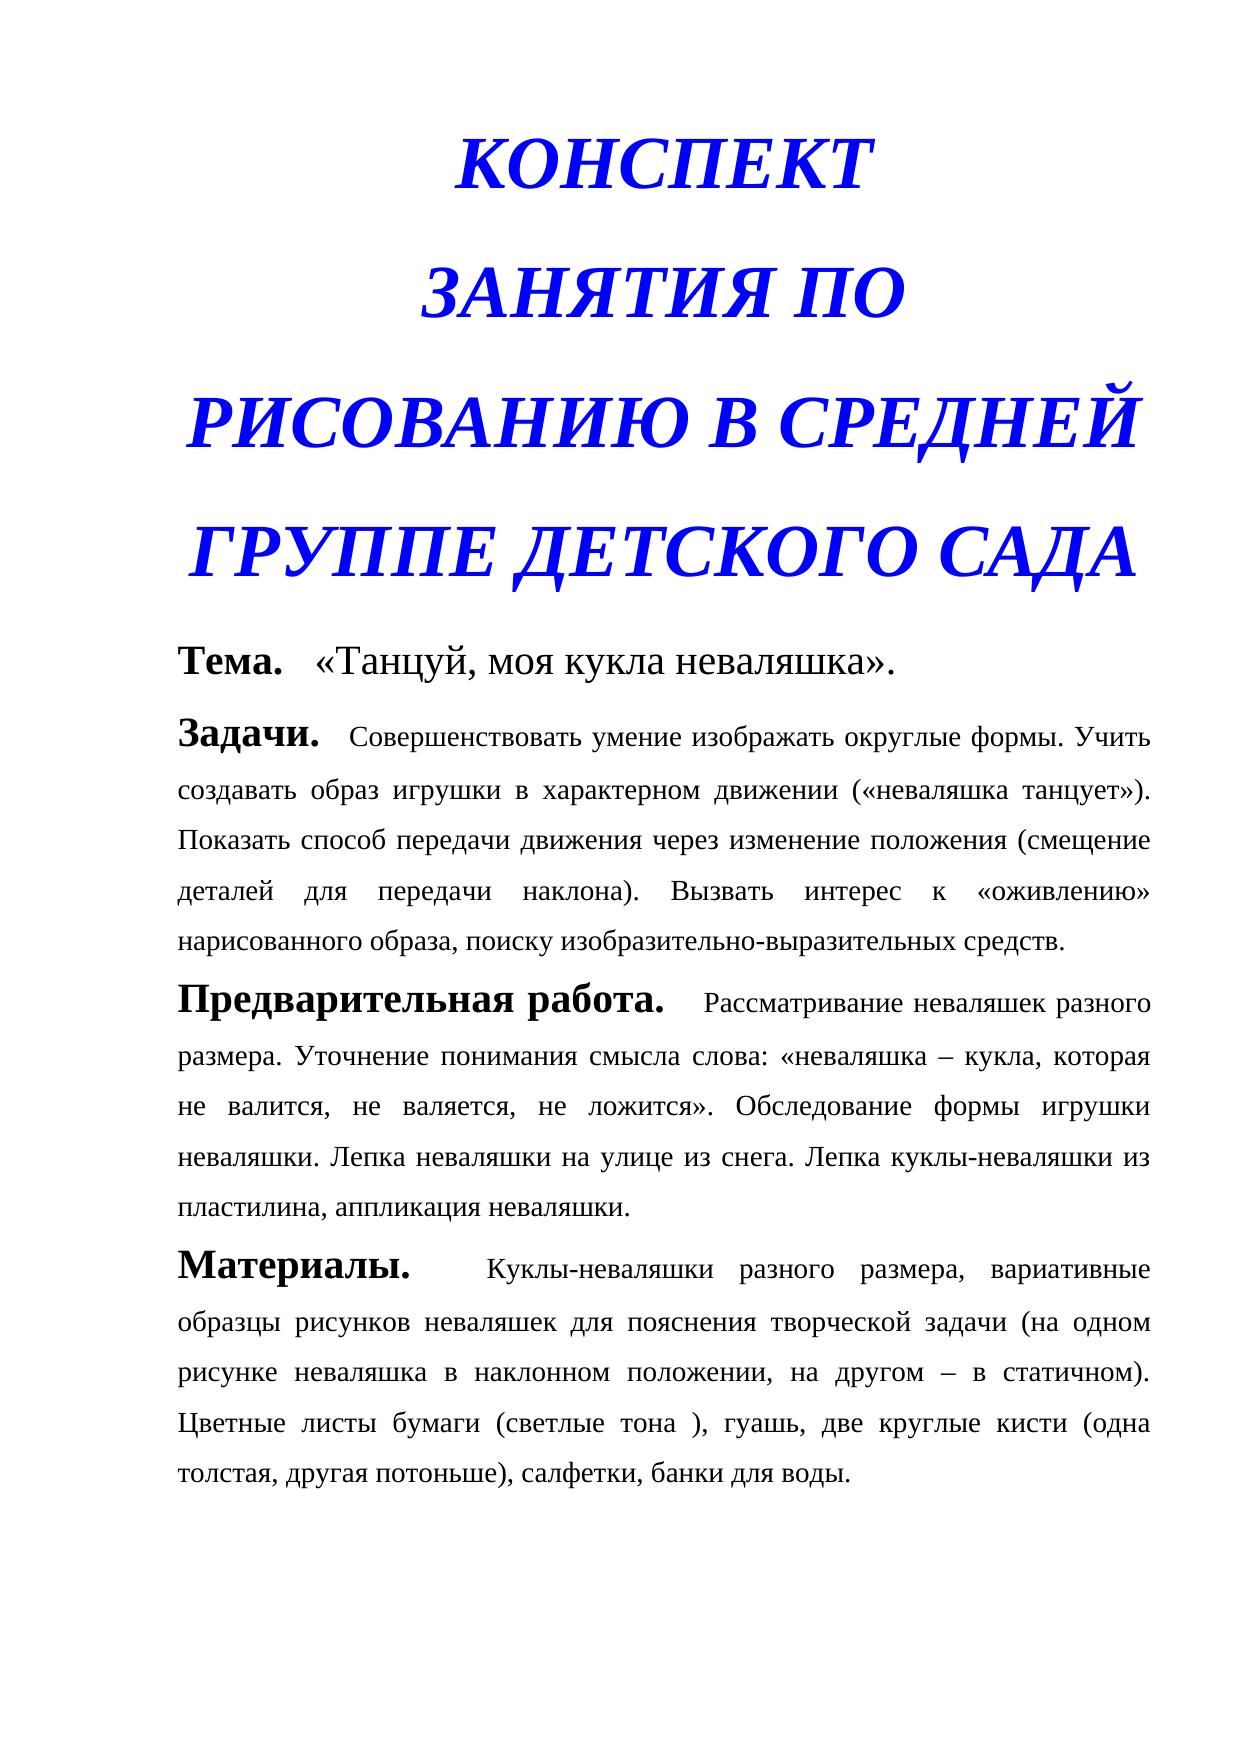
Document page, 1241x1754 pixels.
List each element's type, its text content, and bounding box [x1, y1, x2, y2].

text Тема. «Танцуй, моя кукла неваляшка». [177, 636, 1152, 683]
text Материалы. Куклы-неваляшки разного размера, вариативные образцы рисунков неваляшек для пояснения творческой задачи (на одном рисунке неваляшка в наклонном положении, на другом – в статичном). Цветные листы бумаги (светлые тона ), гуашь, две круглые кисти (одна толстая, другая потоньше), салфетки, банки для воды. [177, 1239, 1152, 1488]
text Предварительная работа. Рассматривание неваляшек разного размера. Уточнение понимания смысла слова: «неваляшка – кукла, которая не валится, не валяется, не ложится». Обследование формы игрушки неваляшки. Лепка неваляшки на улице из снега. Лепка куклы-неваляшки из пластилина, аппликация неваляшки. [177, 973, 1152, 1223]
text ЗАНЯТИЯ ПО РИСОВАНИЮ В СРЕДНЕЙ ГРУППЕ ДЕТСКОГО САДА [177, 247, 1152, 592]
text КОНСПЕКТ [177, 118, 1152, 204]
text Задачи. Совершенствовать умение изображать округлые формы. Учить создавать образ игрушки в характерном движении («неваляшка танцует»). Показать способ передачи движения через изменение положения (смещение деталей для передачи наклона). Вызвать интерес к «оживлению» нарисованного образа, поиску изобразительно-выразительных средств. [177, 707, 1152, 957]
